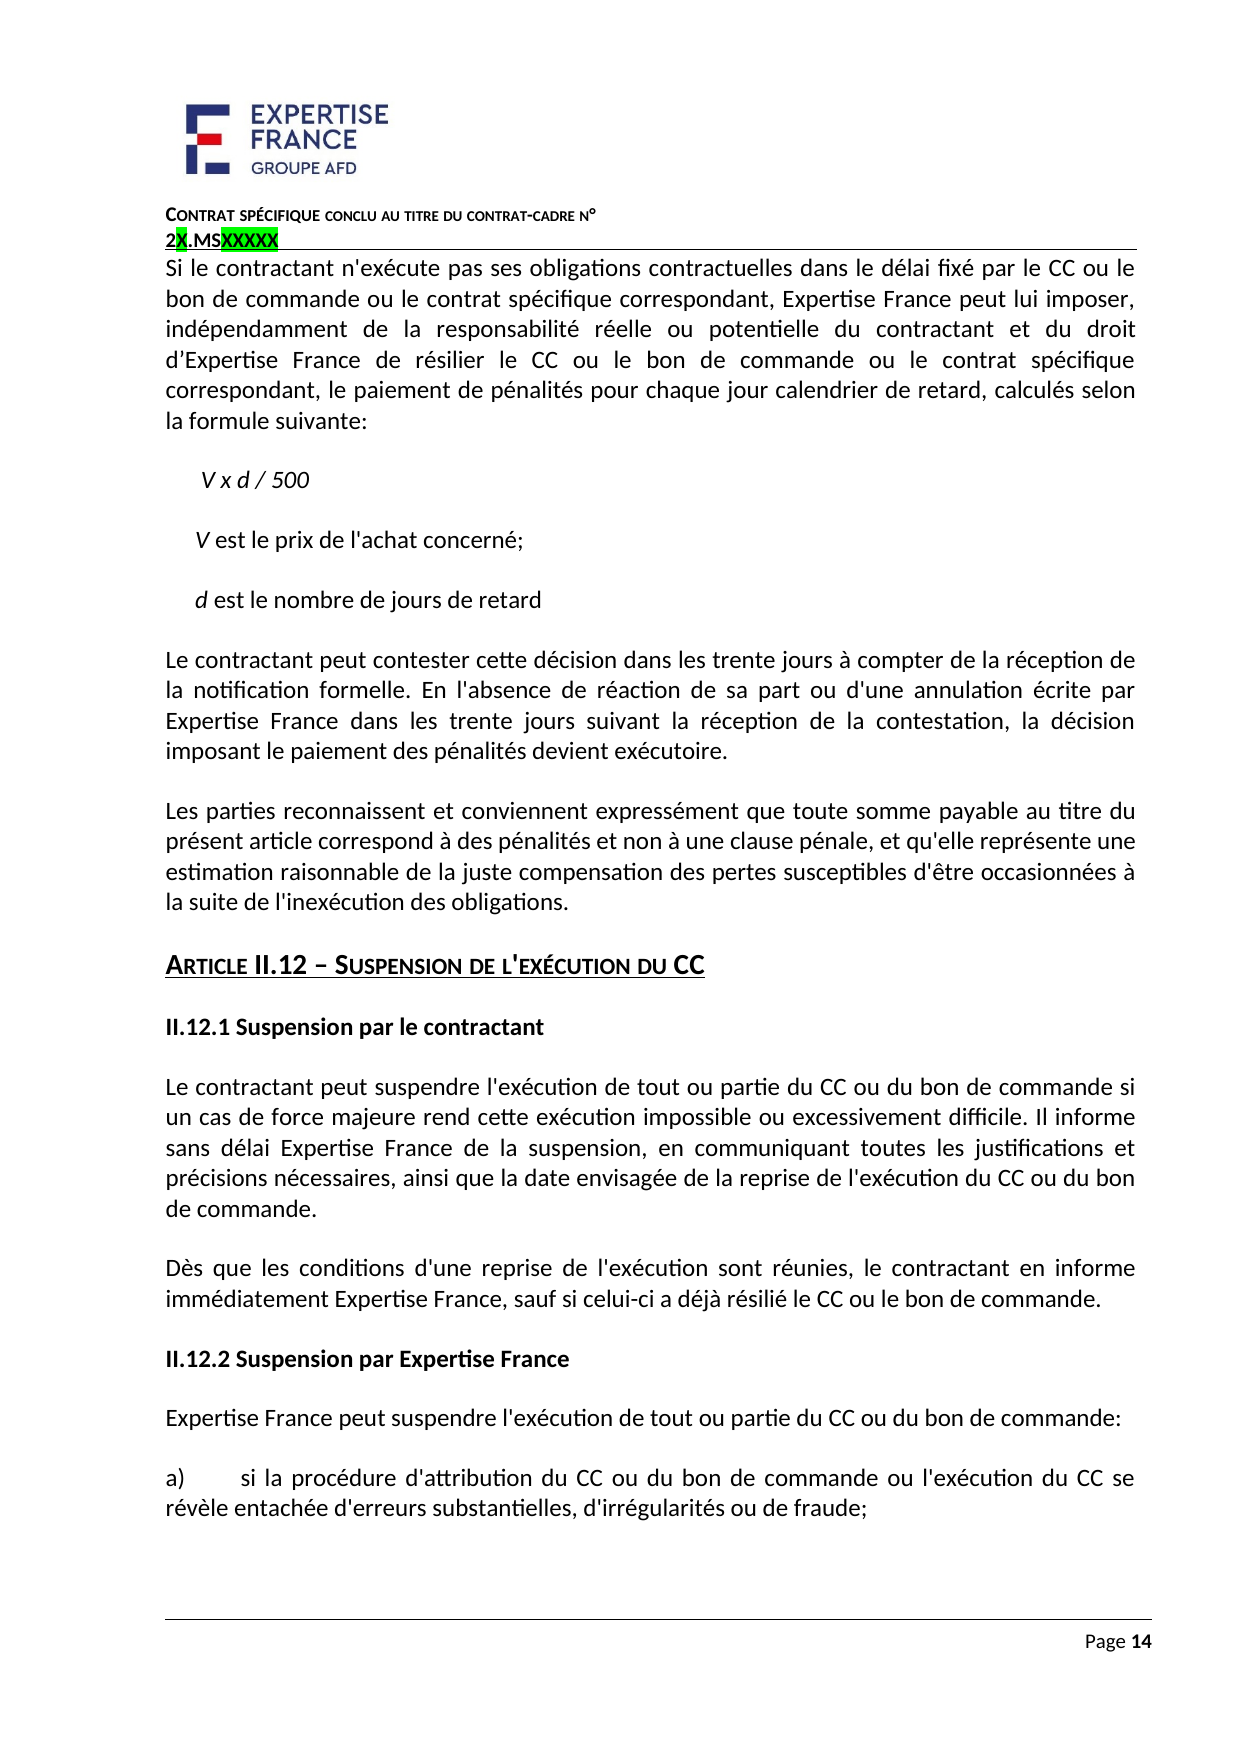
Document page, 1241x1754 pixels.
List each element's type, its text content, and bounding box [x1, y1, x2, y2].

text V est le prix de l'achat concerné; [165, 524, 1137, 555]
text Expertise France peut suspendre l'exécution de tout ou partie du CC ou du bon de commande: [165, 1402, 1137, 1433]
text Les parties reconnaissent et conviennent expressément que toute somme payable au titre du présent article correspond à des pénalités et non à une clause pénale, et qu'elle représente une estimation raisonnable de la juste compensation des pertes susceptibles d'être occasionnées à la suite de l'inexécution des obligations. [165, 795, 1137, 917]
text Le contractant peut suspendre l'exécution de tout ou partie du CC ou du bon de commande si un cas de force majeure rend cette exécution impossible ou excessivement difficile. Il informe sans délai Expertise France de la suspension, en communiquant toutes les justifications et précisions nécessaires, ainsi que la date envisagée de la reprise de l'exécution du CC ou du bon de commande. [165, 1071, 1137, 1223]
text Le contractant peut contester cette décision dans les trente jours à compter de la réception de la notification formelle. En l'absence de réaction de sa part ou d'une annulation écrite par Expertise France dans les trente jours suivant la réception de la contestation, la décision imposant le paiement des pénalités devient exécutoire. [165, 644, 1137, 766]
text d est le nombre de jours de retard [195, 584, 1137, 614]
subtitle II.12.2 Suspension par Expertise France [165, 1343, 1137, 1373]
picture [165, 75, 412, 202]
text Dès que les conditions d'une reprise de l'exécution sont réunies, le contractant en informe immédiatement Expertise France, sauf si celui-ci a déjà résilié le CC ou le bon de commande. [165, 1252, 1137, 1313]
text a) si la procédure d'attribution du CC ou du bon de commande ou l'exécution du CC se révèle entachée d'erreurs substantielles, d'irrégularités ou de fraude; [165, 1462, 1137, 1523]
subtitle Article II.12 – Suspension de l'exécution du CC [165, 946, 1137, 982]
text Si le contractant n'exécute pas ses obligations contractuelles dans le délai fixé par le CC ou le bon de commande ou le contrat spécifique correspondant, Expertise France peut lui imposer, indépendamment de la responsabilité réelle ou potentielle du contractant et du droit d’Expertise France de résilier le CC ou le bon de commande ou le contrat spécifique correspondant, le paiement de pénalités pour chaque jour calendrier de retard, calculés selon la formule suivante: [165, 252, 1137, 436]
text V x d / 500 [165, 465, 1137, 495]
subtitle II.12.1 Suspension par le contractant [165, 1011, 1137, 1042]
